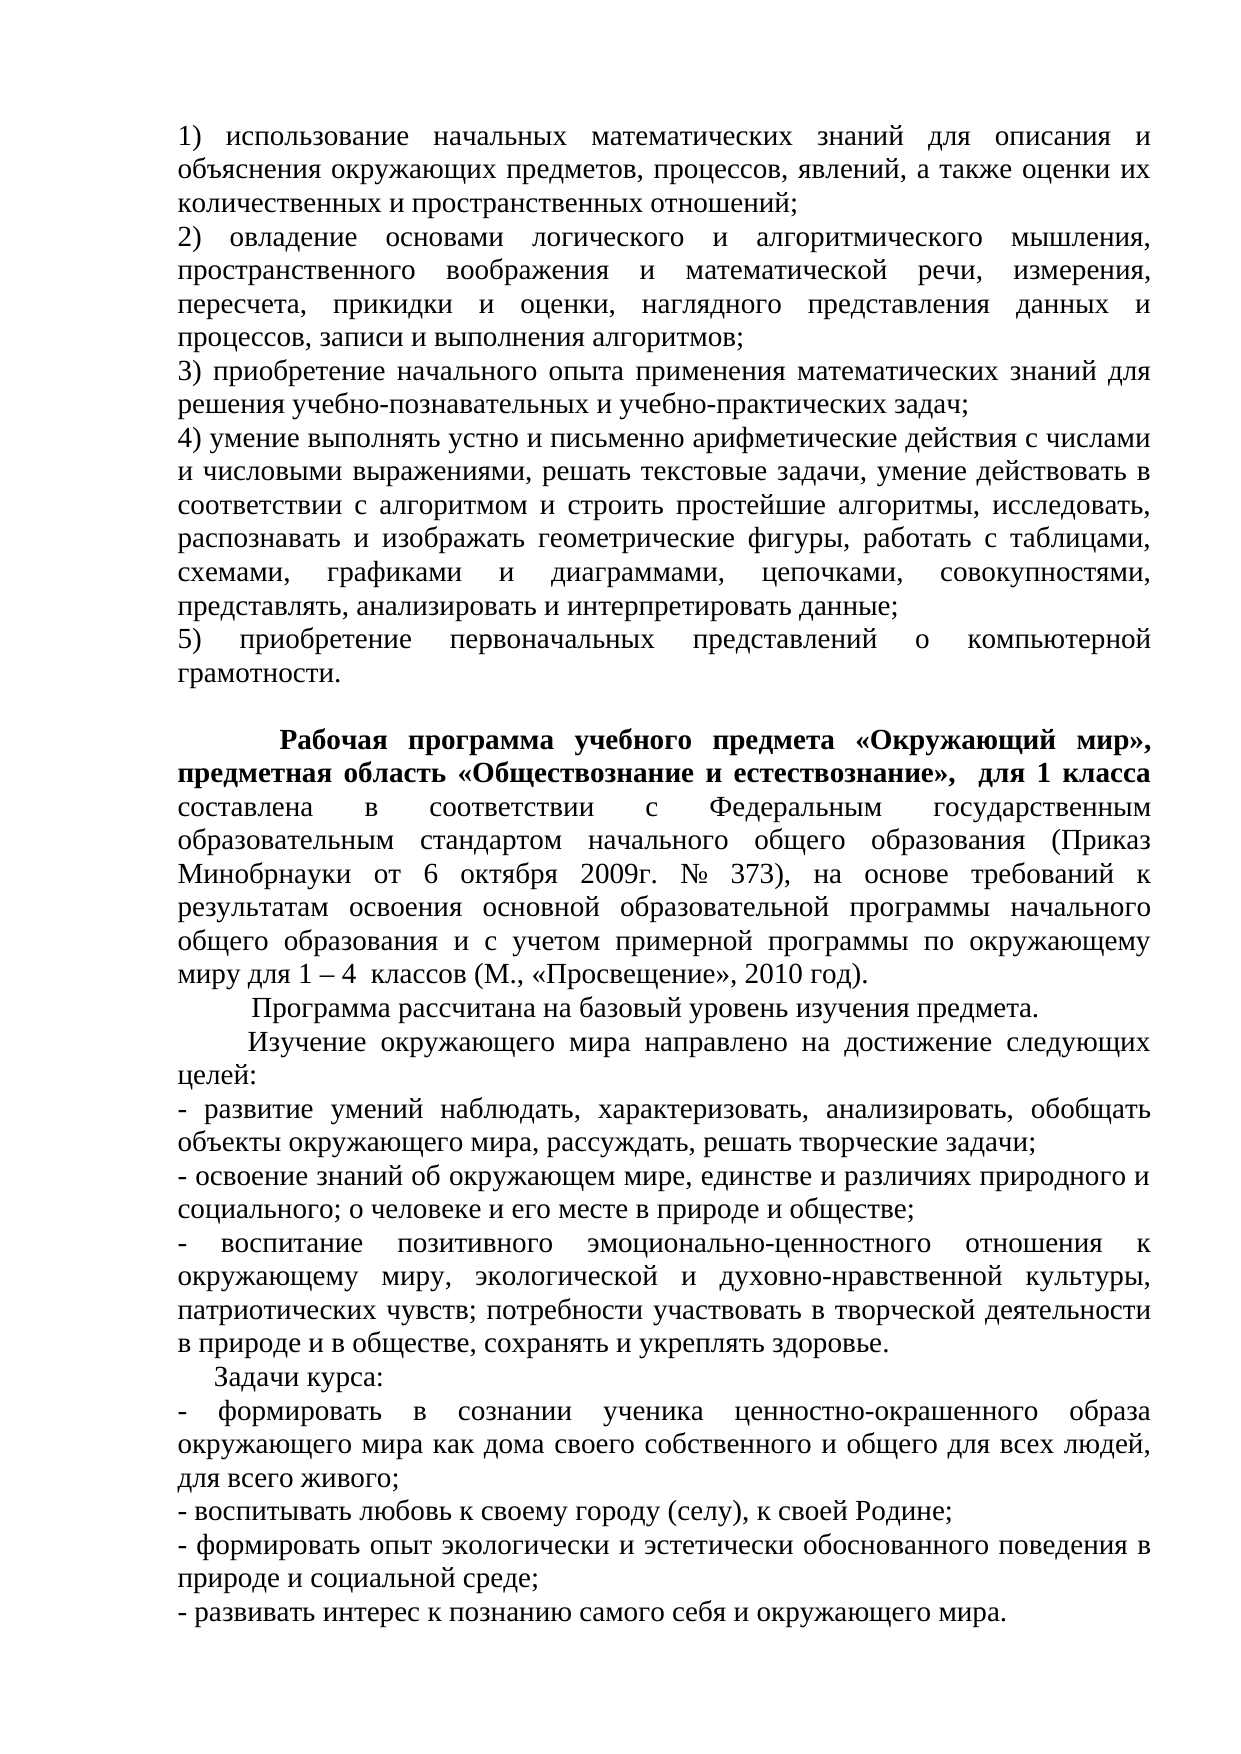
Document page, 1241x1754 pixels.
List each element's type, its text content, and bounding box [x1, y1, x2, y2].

text - воспитывать любовь к своему городу (селу), к своей Родине; [177, 1493, 1152, 1527]
text - развитие умений наблюдать, характеризовать, анализировать, обобщать объекты окружающего мира, рассуждать, решать творческие задачи; [177, 1091, 1152, 1158]
text 2) овладение основами логического и алгоритмического мышления, пространственного воображения и математической речи, измерения, пересчета, прикидки и оценки, наглядного представления данных и процессов, записи и выполнения алгоритмов; [177, 219, 1152, 353]
text 3) приобретение начального опыта применения математических знаний для решения учебно-познавательных и учебно-практических задач; [177, 353, 1152, 420]
text - воспитание позитивного эмоционально-ценностного отношения к окружающему миру, экологической и духовно-нравственной культуры, патриотических чувств; потребности участвовать в творческой деятельности в природе и в обществе, сохранять и укреплять здоровье. [177, 1225, 1152, 1359]
text - развивать интерес к познанию самого себя и окружающего мира. [177, 1594, 1152, 1627]
text 5) приобретение первоначальных представлений о компьютерной грамотности. [177, 621, 1152, 688]
text Рабочая программа учебного предмета «Окружающий мир», предметная область «Обществознание и естествознание», для 1 класса составлена в соответствии с Федеральным государственным образовательным стандартом начального общего образования (Приказ Минобрнауки от 6 октября 2009г. № 373), на основе требований к результатам освоения основной образовательной программы начального общего образования и с учетом примерной программы по окружающему миру для 1 – 4 классов (М., «Просвещение», 2010 год). [177, 722, 1152, 990]
text 4) умение выполнять устно и письменно арифметические действия с числами и числовыми выражениями, решать текстовые задачи, умение действовать в соответствии с алгоритмом и строить простейшие алгоритмы, исследовать, распознавать и изображать геометрические фигуры, работать с таблицами, схемами, графиками и диаграммами, цепочками, совокупностями, представлять, анализировать и интерпретировать данные; [177, 420, 1152, 621]
text Изучение окружающего мира направлено на достижение следующих целей: [177, 1024, 1152, 1091]
text - освоение знаний об окружающем мире, единстве и различиях природного и социального; о человеке и его месте в природе и обществе; [177, 1158, 1152, 1225]
text Задачи курса: [177, 1359, 1152, 1393]
text - формировать в сознании ученика ценностно-окрашенного образа окружающего мира как дома своего собственного и общего для всех людей, для всего живого; [177, 1393, 1152, 1493]
text Программа рассчитана на базовый уровень изучения предмета. [177, 990, 1152, 1024]
text 1) использование начальных математических знаний для описания и объяснения окружающих предметов, процессов, явлений, а также оценки их количественных и пространственных отношений; [177, 118, 1152, 219]
text - формировать опыт экологически и эстетически обоснованного поведения в природе и социальной среде; [177, 1527, 1152, 1594]
